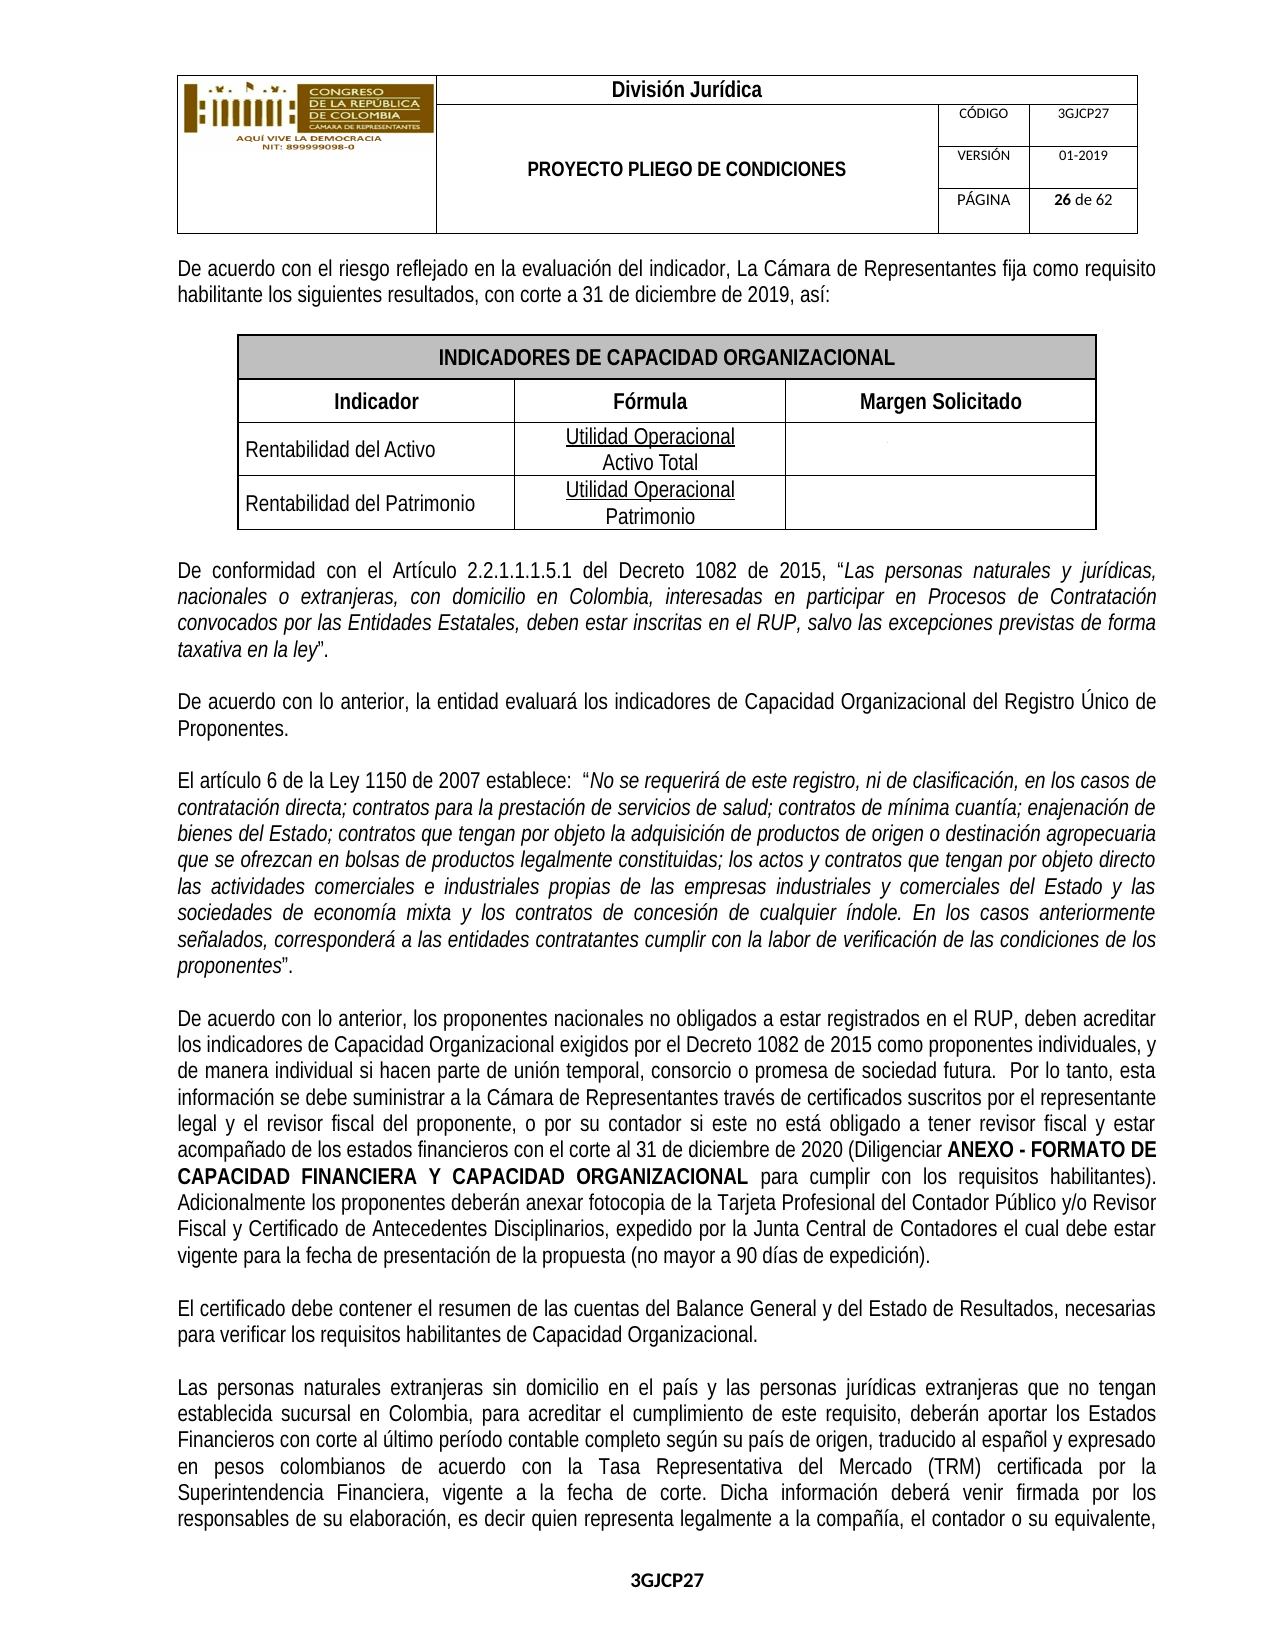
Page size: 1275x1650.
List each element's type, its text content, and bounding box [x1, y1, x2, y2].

picture [183, 81, 435, 152]
table_cell Rentabilidad del Patrimonio [239, 476, 514, 529]
text De acuerdo con lo anterior, los proponentes nacionales no obligados a estar registrados en el RUP, deben acreditar los indicadores de Capacidad Organizacional exigidos por el Decreto 1082 de 2015 como proponentes individuales, y de manera individual si hacen parte de unión temporal, consorcio o promesa de sociedad futura. Por lo tanto, esta información se debe suministrar a la Cámara de Representantes través de certificados suscritos por el representante legal y el revisor fiscal del proponente, o por su contador si este no está obligado a tener revisor fiscal y estar acompañado de los estados financieros con el corte al 31 de diciembre de 2020 (Diligenciar ANEXO - FORMATO DE CAPACIDAD FINANCIERA Y CAPACIDAD ORGANIZACIONAL para cumplir con los requisitos habilitantes). Adicionalmente los proponentes deberán anexar fotocopia de la Tarjeta Profesional del Contador Público y/o Revisor Fiscal y Certificado de Antecedentes Disciplinarios, expedido por la Junta Central de Contadores el cual debe estar vigente para la fecha de presentación de la propuesta (no mayor a 90 días de expedición). [177, 1004, 1157, 1268]
text De acuerdo con el riesgo reflejado en la evaluación del indicador, La Cámara de Representantes fija como requisito habilitante los siguientes resultados, con corte a 31 de diciembre de 2019, así: [177, 255, 1157, 308]
table_cell Fórmula [515, 380, 785, 422]
table_cell Rentabilidad del Activo [239, 423, 514, 475]
text De conformidad con el Artículo 2.2.1.1.1.5.1 del Decreto 1082 de 2015, “Las personas naturales y jurídicas, nacionales o extranjeras, con domicilio en Colombia, interesadas en participar en Procesos de Contratación convocados por las Entidades Estatales, deben estar inscritas en el RUP, salvo las excepciones previstas de forma taxativa en la ley”. [177, 557, 1157, 662]
text El artículo 6 de la Ley 1150 de 2007 establece: “No se requerirá de este registro, ni de clasificación, en los casos de contratación directa; contratos para la prestación de servicios de salud; contratos de mínima cuantía; enajenación de bienes del Estado; contratos que tengan por objeto la adquisición de productos de origen o destinación agropecuaria que se ofrezcan en bolsas de productos legalmente constituidas; los actos y contratos que tengan por objeto directo las actividades comerciales e industriales propias de las empresas industriales y comerciales del Estado y las sociedades de economía mixta y los contratos de concesión de cualquier índole. En los casos anteriormente señalados, corresponderá a las entidades contratantes cumplir con la labor de verificación de las condiciones de los proponentes”. [177, 767, 1157, 978]
table_cell Utilidad Operacional Activo Total [515, 423, 785, 475]
table_cell Utilidad Operacional Patrimonio [515, 476, 785, 529]
text De acuerdo con lo anterior, la entidad evaluará los indicadores de Capacidad Organizacional del Registro Único de Proponentes. [177, 688, 1157, 741]
table_cell Margen Solicitado [786, 380, 1095, 422]
table_cell Indicador [239, 380, 514, 422]
text El certificado debe contener el resumen de las cuentas del Balance General y del Estado de Resultados, necesarias para verificar los requisitos habilitantes de Capacidad Organizacional. [177, 1294, 1157, 1347]
table_cell [786, 476, 1095, 529]
table_header INDICADORES DE CAPACIDAD ORGANIZACIONAL [239, 336, 1095, 378]
table_cell [786, 423, 1095, 475]
